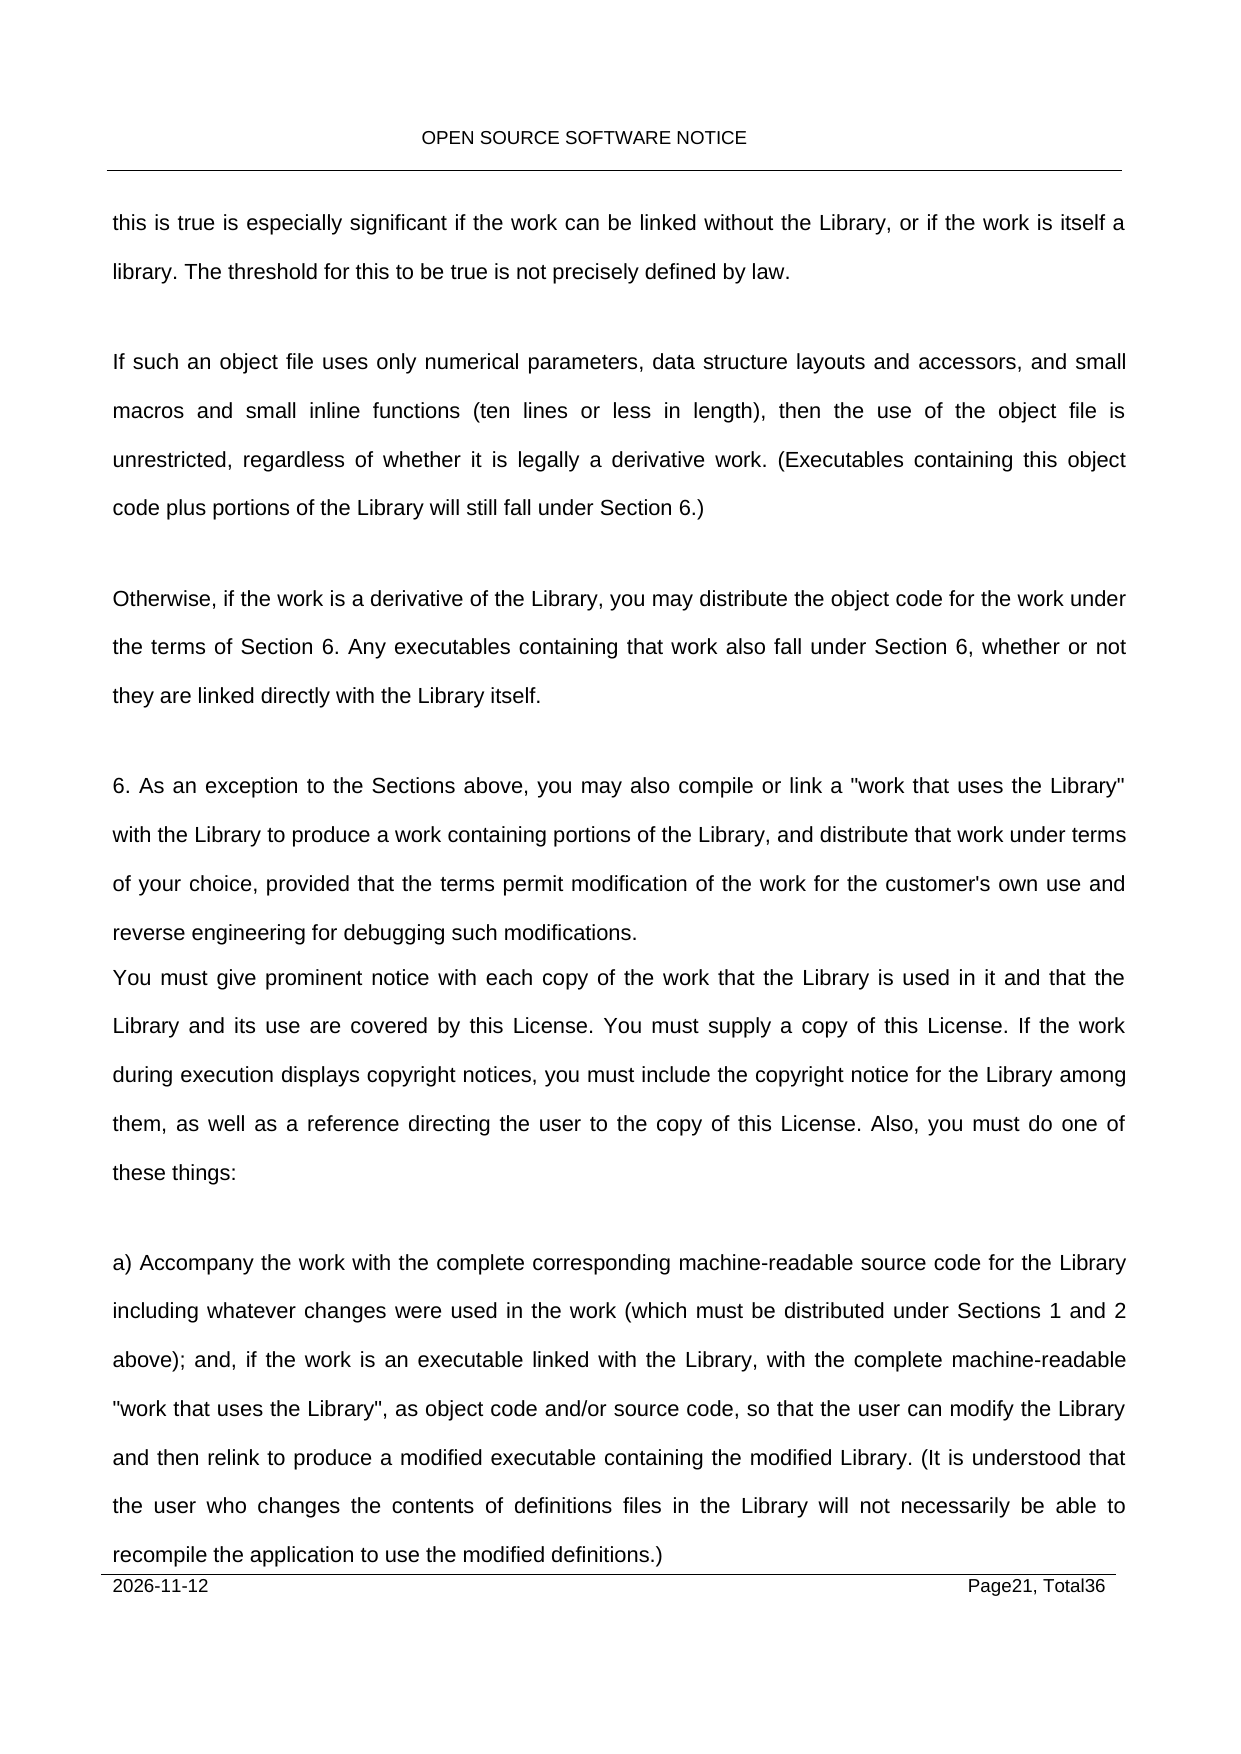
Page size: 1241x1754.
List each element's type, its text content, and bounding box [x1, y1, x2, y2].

text a) Accompany the work with the complete corresponding machine-readable source code for the Library including whatever changes were used in the work (which must be distributed under Sections 1 and 2 above); and, if the work is an executable linked with the Library, with the complete machine-readable "work that uses the Library", as object code and/or source code, so that the user can modify the Library and then relink to produce a modified executable containing the modified Library. (It is understood that the user who changes the contents of definitions files in the Library will not necessarily be able to recompile the application to use the modified definitions.) [112, 1246, 1128, 1571]
text Otherwise, if the work is a derivative of the Library, you may distribute the object code for the work under the terms of Section 6. Any executables containing that work also fall under Section 6, whether or not they are linked directly with the Library itself. [112, 582, 1128, 712]
text You must give prominent notice with each copy of the work that the Library is used in it and that the Library and its use are covered by this License. You must supply a copy of this License. If the work during execution displays copyright notices, you must include the copyright notice for the Library among them, as well as a reference directing the user to the copy of this License. Also, you must do one of these things: [112, 961, 1128, 1188]
text If such an object file uses only numerical parameters, data structure layouts and accessors, and small macros and small inline functions (ten lines or less in length), then the use of the object file is unrestricted, regardless of whether it is legally a derivative work. (Executables containing this object code plus portions of the Library will still fall under Section 6.) [112, 345, 1128, 524]
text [112, 206, 1128, 288]
text 6. As an exception to the Sections above, you may also compile or link a "work that uses the Library" with the Library to produce a work containing portions of the Library, and distribute that work under terms of your choice, provided that the terms permit modification of the work for the customer's own use and reverse engineering for debugging such modifications. [112, 769, 1128, 948]
